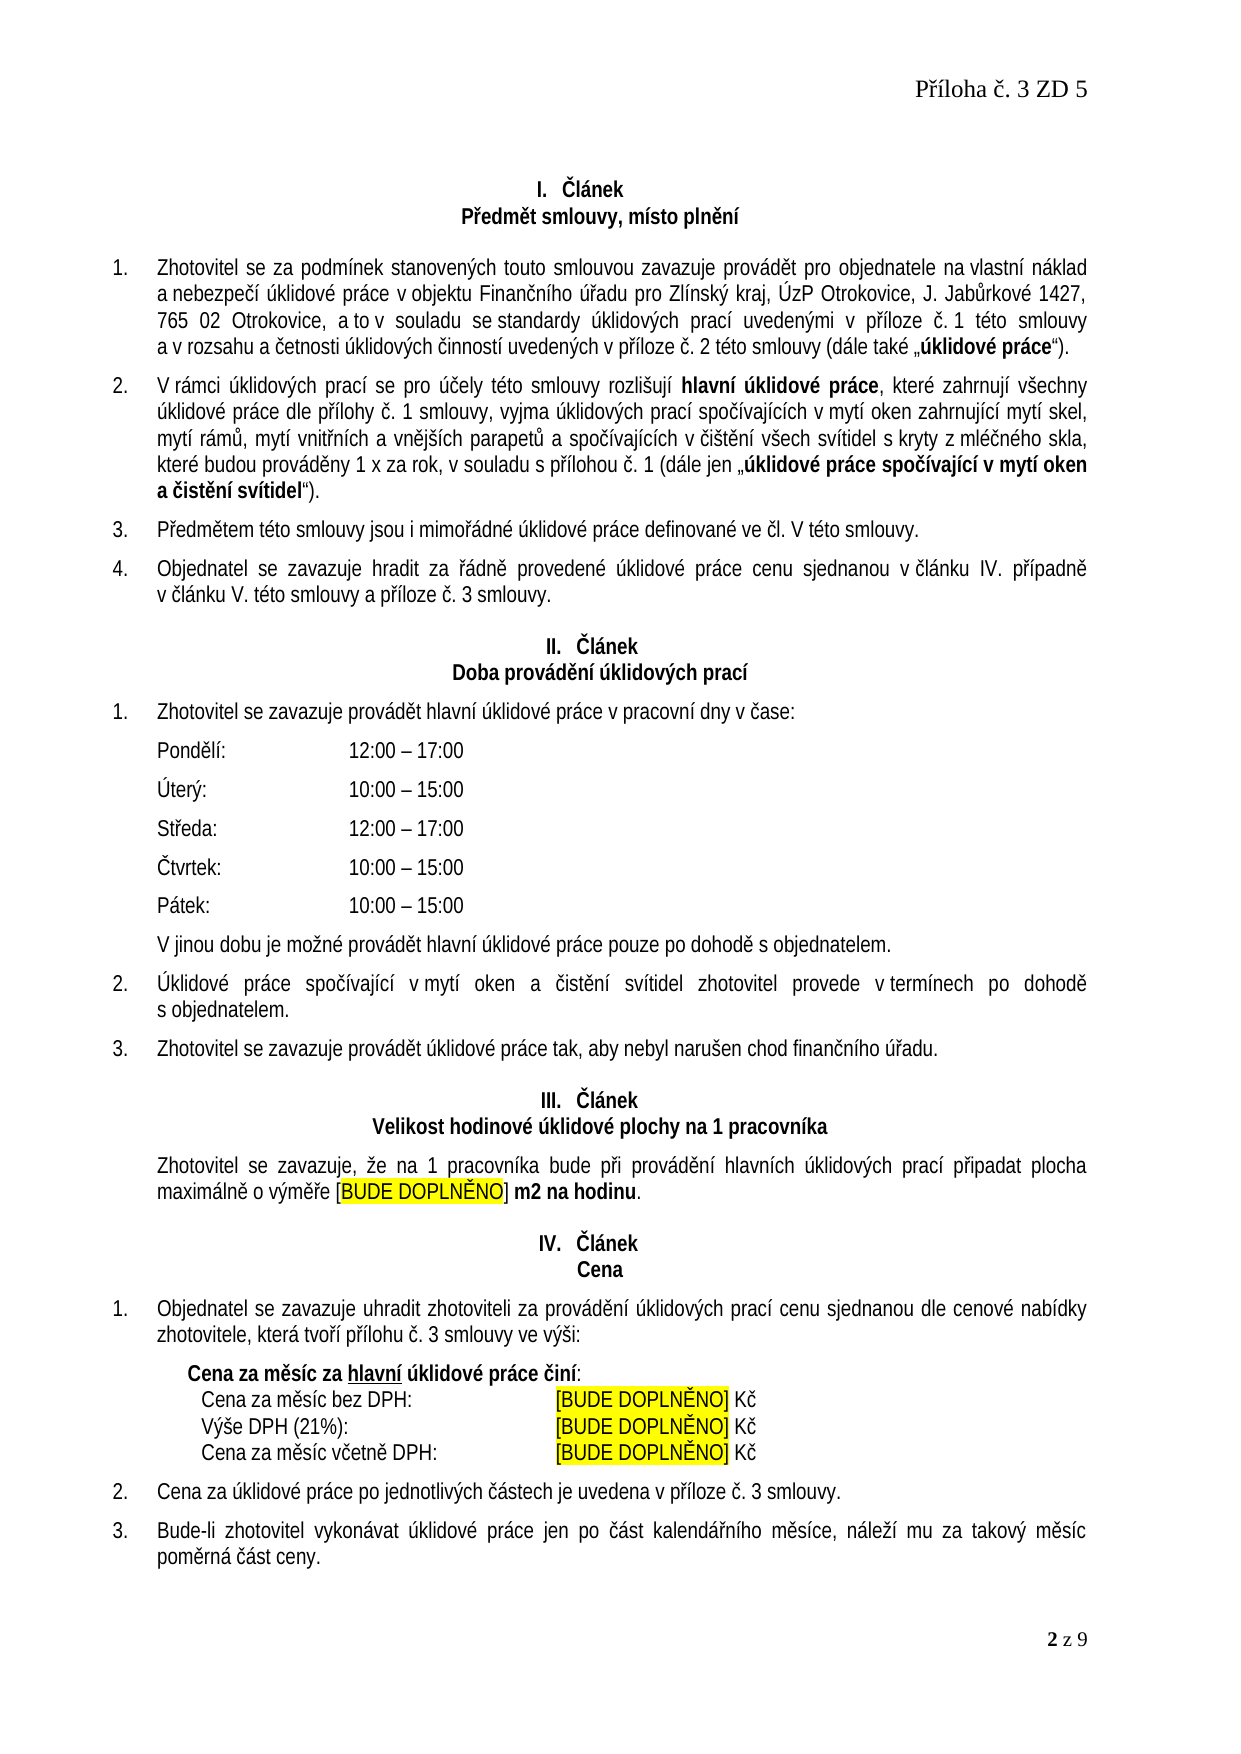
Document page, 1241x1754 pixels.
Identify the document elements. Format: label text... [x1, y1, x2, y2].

text Cena za měsíc bez DPH: [BUDE DOPLNĚNO] Kč [729, 1386, 1087, 1413]
list Článek [112, 633, 1087, 659]
text Pátek: 10:00 – 15:00 [157, 892, 1087, 919]
list Předmětem této smlouvy jsou i mimořádné úklidové práce definované ve čl. V této smlouvy. [112, 516, 1087, 543]
text Cena za měsíc za hlavní úklidové práce činí: [187, 1360, 1087, 1386]
list Zhotovitel se zavazuje provádět úklidové práce tak, aby nebyl narušen chod finančního úřadu. [112, 1035, 1087, 1062]
text Doba provádění úklidových prací [112, 659, 1087, 686]
text Cena [112, 1256, 1087, 1282]
list Cena za úklidové práce po jednotlivých částech je uvedena v příloze č. 3 smlouvy. [112, 1478, 1087, 1504]
text Velikost hodinové úklidové plochy na 1 pracovníka [112, 1113, 1087, 1139]
text Pondělí: 12:00 – 17:00 [157, 737, 1087, 763]
text Cena za měsíc bez DPH: [BUDE DOPLNĚNO] Kč [201, 1386, 556, 1413]
list Objednatel se zavazuje hradit za řádně provedené úklidové práce cenu sjednanou v článku IV. případně v článku V. této smlouvy a příloze č. 3 smlouvy. [112, 555, 1087, 608]
text Středa: 12:00 – 17:00 [157, 814, 1087, 841]
text Cena za měsíc včetně DPH: [BUDE DOPLNĚNO] Kč [201, 1439, 556, 1465]
list Článek [112, 176, 1058, 203]
list Bude-li zhotovitel vykonávat úklidové práce jen po část kalendářního měsíce, náleží mu za takový měsíc poměrná část ceny. [112, 1517, 1087, 1569]
list V rámci úklidových prací se pro účely této smlouvy rozlišují hlavní úklidové práce, které zahrnují všechny úklidové práce dle přílohy č. 1 smlouvy, vyjma úklidových prací spočívajících v mytí oken zahrnující mytí skel, mytí rámů, mytí vnitřních a vnějších parapetů a spočívajících v čištění všech svítidel s kryty z mléčného skla, které budou prováděny 1 x za rok, v souladu s přílohou č. 1 (dále jen „úklidové práce spočívající v mytí oken a čistění svítidel“). [112, 372, 1087, 504]
text Úterý: 10:00 – 15:00 [157, 776, 1087, 802]
list Objednatel se zavazuje uhradit zhotoviteli za provádění úklidových prací cenu sjednanou dle cenové nabídky zhotovitele, která tvoří přílohu č. 3 smlouvy ve výši: [112, 1295, 1087, 1347]
list Článek [112, 1229, 1087, 1256]
list Zhotovitel se zavazuje provádět hlavní úklidové práce v pracovní dny v čase: [112, 698, 1087, 724]
text Výše DPH (21%): [BUDE DOPLNĚNO] Kč [729, 1413, 1087, 1439]
text Čtvrtek: 10:00 – 15:00 [157, 853, 1087, 880]
text Předmět smlouvy, místo plnění [112, 203, 1087, 229]
text Výše DPH (21%): [BUDE DOPLNĚNO] Kč [201, 1413, 556, 1439]
list Úklidové práce spočívající v mytí oken a čistění svítidel zhotovitel provede v termínech po dohodě s objednatelem. [112, 970, 1087, 1023]
text Cena za měsíc včetně DPH: [BUDE DOPLNĚNO] Kč [729, 1439, 1087, 1465]
list Zhotovitel se za podmínek stanovených touto smlouvou zavazuje provádět pro objednatele na vlastní náklad a nebezpečí úklidové práce v objektu Finančního úřadu pro Zlínský kraj, ÚzP Otrokovice, J. Jabůrkové 1427, 765 02 Otrokovice, a to v souladu se standardy úklidových prací uvedenými v příloze č. 1 této smlouvy a v rozsahu a četnosti úklidových činností uvedených v příloze č. 2 této smlouvy (dále také „úklidové práce“). [112, 254, 1087, 359]
list Článek [112, 1087, 1087, 1113]
text Zhotovitel se zavazuje, že na 1 pracovníka bude při provádění hlavních úklidových prací připadat plocha maximálně o výměře [BUDE DOPLNĚNO] m2 na hodinu. [157, 1152, 1087, 1204]
text V jinou dobu je možné provádět hlavní úklidové práce pouze po dohodě s objednatelem. [157, 931, 1087, 957]
